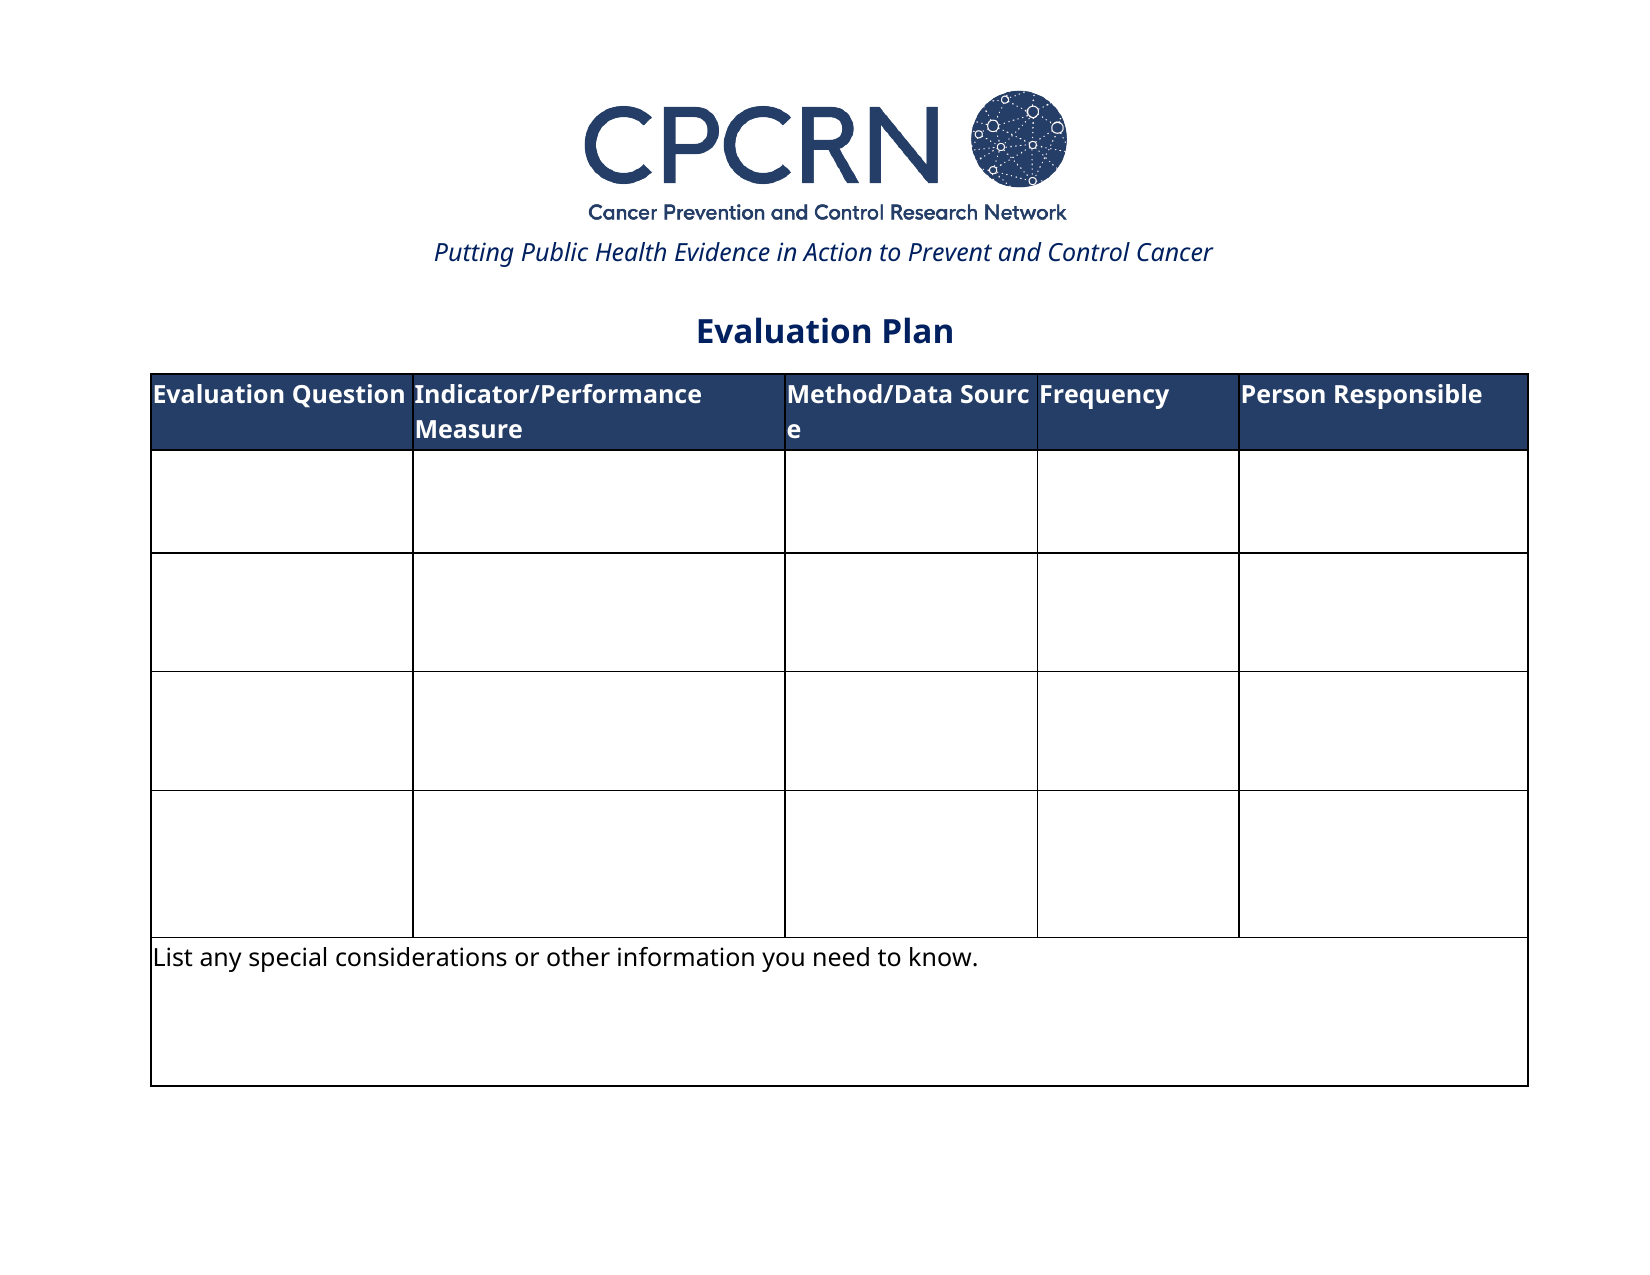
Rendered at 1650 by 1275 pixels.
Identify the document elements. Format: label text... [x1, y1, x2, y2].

table_cell ​ [786, 554, 1037, 671]
table_header Indicator/​Performance Measure​ [414, 375, 784, 449]
table_header Frequency​ [1038, 375, 1238, 449]
table_cell ​ [152, 554, 412, 671]
table_cell ​ [152, 791, 412, 936]
table_header Person​ Responsible​ [1240, 375, 1527, 449]
table_header Evaluation​ Question​ [152, 375, 412, 449]
text Evaluation Plan [150, 308, 1500, 353]
table_cell ​ [786, 451, 1037, 552]
table_cell ​ [414, 554, 784, 671]
table_cell ​ [1038, 554, 1238, 671]
table_cell ​ [1038, 451, 1238, 552]
table_cell ​ [414, 451, 784, 552]
table_cell ​ [152, 451, 412, 552]
table_cell ​ [414, 672, 784, 789]
table_cell ​ [786, 672, 1037, 789]
table_cell ​ [1038, 672, 1238, 789]
table_cell ​ [1240, 672, 1527, 789]
table_cell List any special considerations or other information you need to know. ​ [152, 938, 1527, 1085]
table_cell ​ [1038, 791, 1238, 936]
picture [570, 75, 1081, 236]
table_cell ​ [1240, 451, 1527, 552]
table_cell ​ [1240, 791, 1527, 936]
table_cell ​ [152, 672, 412, 789]
table_cell ​ [414, 791, 784, 936]
table_cell ​ [1240, 554, 1527, 671]
table_header Method/Data Source​ [786, 375, 1037, 449]
table_cell ​ [786, 791, 1037, 936]
